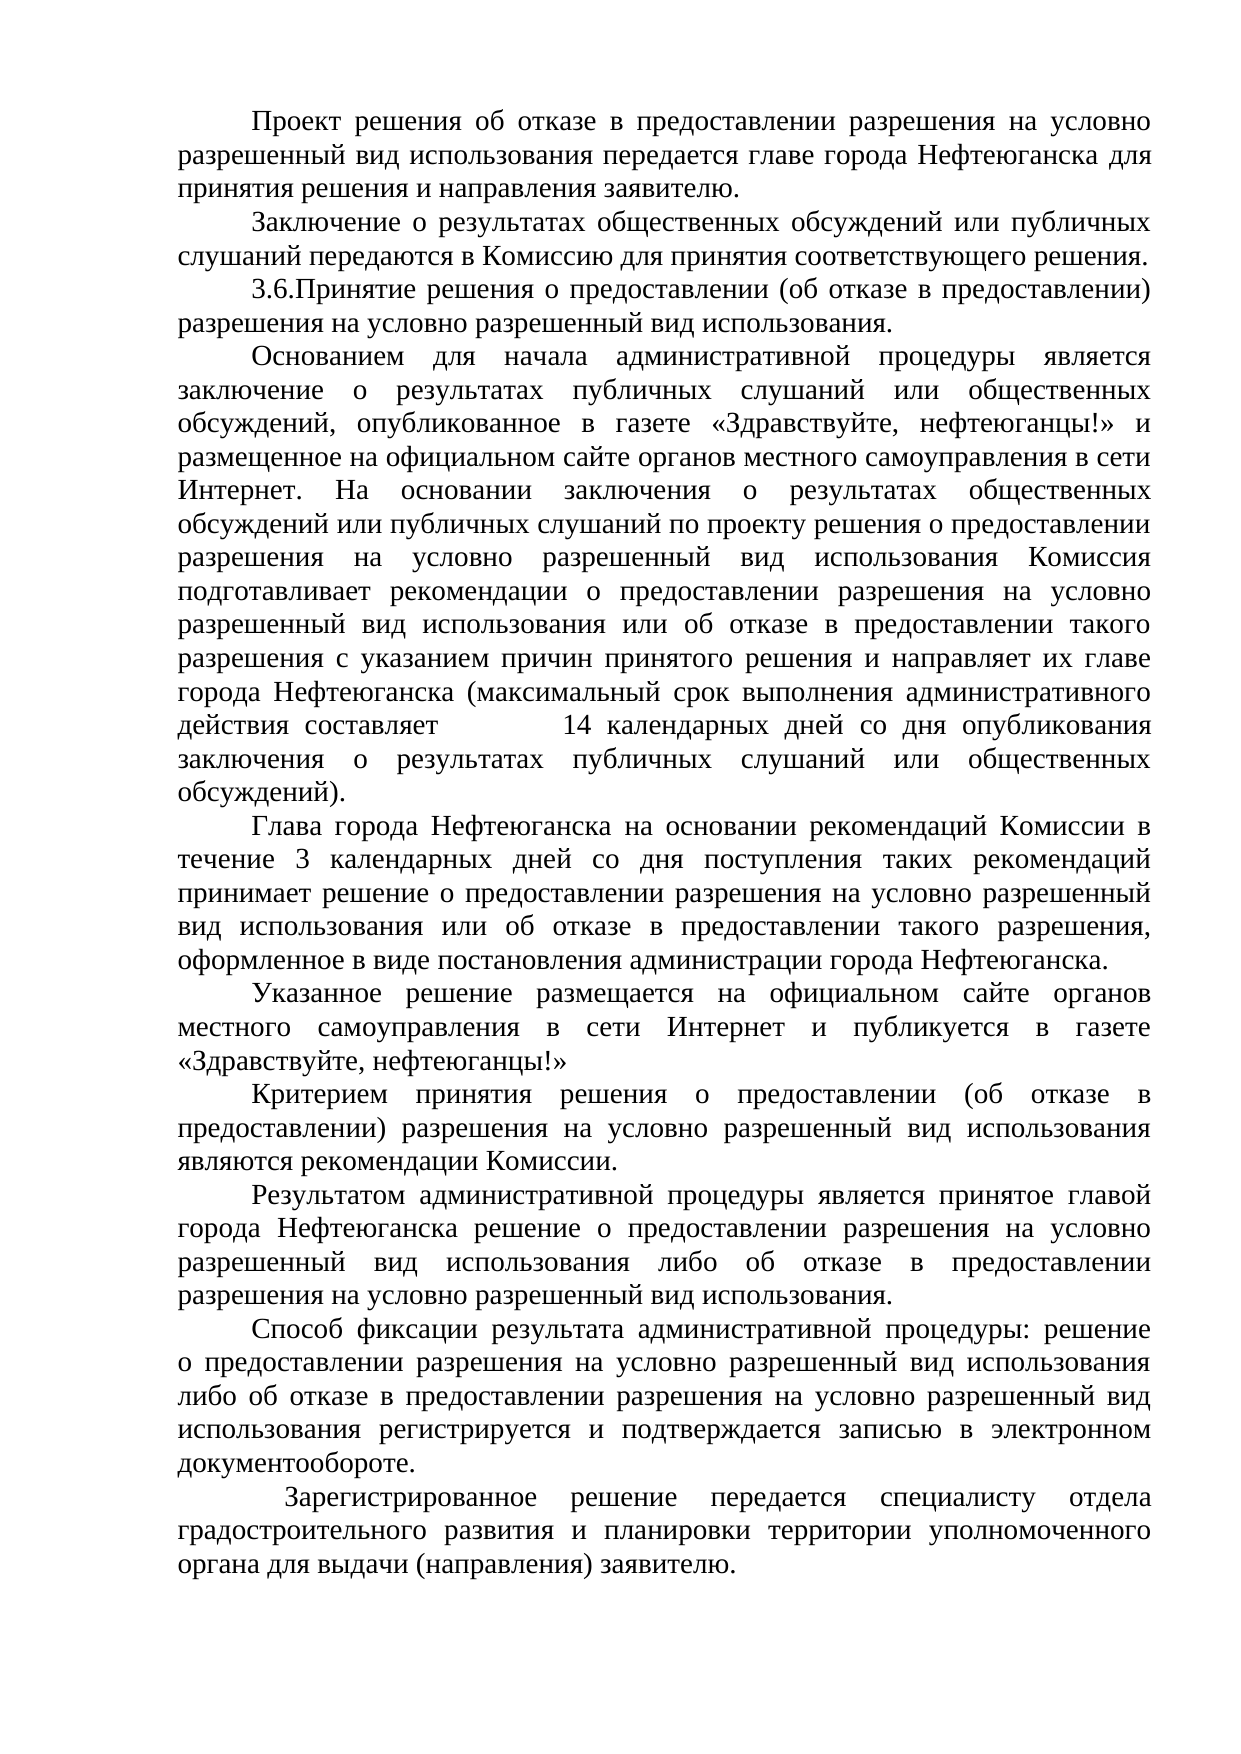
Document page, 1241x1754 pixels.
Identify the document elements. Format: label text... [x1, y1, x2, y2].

text Проект решения об отказе в предоставлении разрешения на условно разрешенный вид использования передается главе города Нефтеюганска для принятия решения и направления заявителю. [177, 103, 1152, 204]
text Указанное решение размещается на официальном сайте органов местного самоуправления в сети Интернет и публикуется в газете «Здравствуйте, нефтеюганцы!» [177, 976, 1152, 1076]
text Зарегистрированное решение передается специалисту отдела градостроительного развития и планировки территории уполномоченного органа для выдачи (направления) заявителю. [177, 1479, 1152, 1579]
text Заключение о результатах общественных обсуждений или публичных слушаний передаются в Комиссию для принятия соответствующего решения. [177, 204, 1152, 271]
text Основанием для начала административной процедуры является заключение о результатах публичных слушаний или общественных обсуждений, опубликованное в газете «Здравствуйте, нефтеюганцы!» и размещенное на официальном сайте органов местного самоуправления в сети Интернет. На основании заключения о результатах общественных обсуждений или публичных слушаний по проекту решения о предоставлении разрешения на условно разрешенный вид использования Комиссия подготавливает рекомендации о предоставлении разрешения на условно разрешенный вид использования или об отказе в предоставлении такого разрешения с указанием причин принятого решения и направляет их главе города Нефтеюганска (максимальный срок выполнения административного действия составляет 14 календарных дней со дня опубликования заключения о результатах публичных слушаний или общественных обсуждений). [177, 338, 1152, 808]
text 3.6.Принятие решения о предоставлении (об отказе в предоставлении) разрешения на условно разрешенный вид использования. [177, 271, 1152, 338]
text Глава города Нефтеюганска на основании рекомендаций Комиссии в течение 3 календарных дней со дня поступления таких рекомендаций принимает решение о предоставлении разрешения на условно разрешенный вид использования или об отказе в предоставлении такого разрешения, оформленное в виде постановления администрации города Нефтеюганска. [177, 808, 1152, 976]
text Результатом административной процедуры является принятое главой города Нефтеюганска решение о предоставлении разрешения на условно разрешенный вид использования либо об отказе в предоставлении разрешения на условно разрешенный вид использования. [177, 1177, 1152, 1311]
text Способ фиксации результата административной процедуры: решение о предоставлении разрешения на условно разрешенный вид использования либо об отказе в предоставлении разрешения на условно разрешенный вид использования регистрируется и подтверждается записью в электронном документообороте. [177, 1311, 1152, 1479]
text Критерием принятия решения о предоставлении (об отказе в предоставлении) разрешения на условно разрешенный вид использования являются рекомендации Комиссии. [177, 1076, 1152, 1177]
